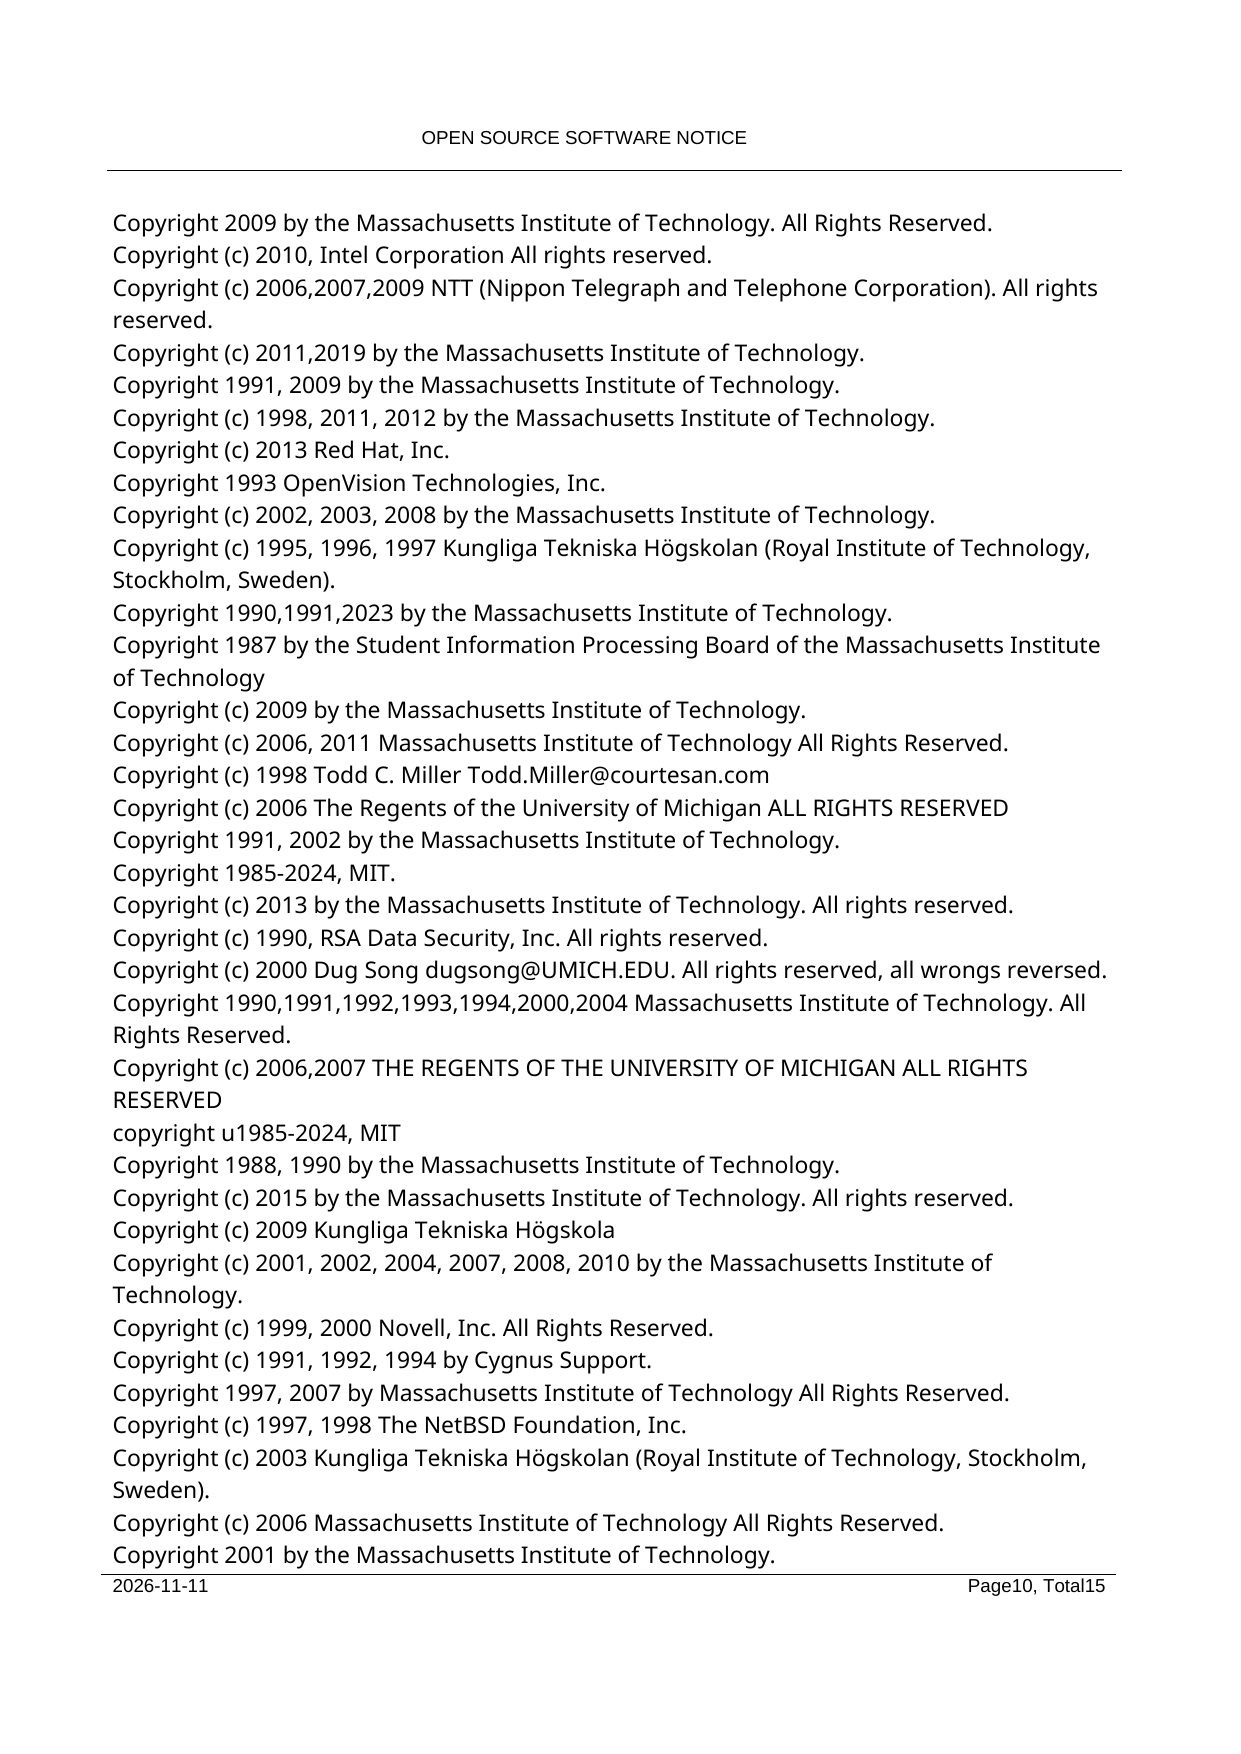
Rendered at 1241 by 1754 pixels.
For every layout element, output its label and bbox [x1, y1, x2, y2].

text [112, 206, 1128, 1571]
